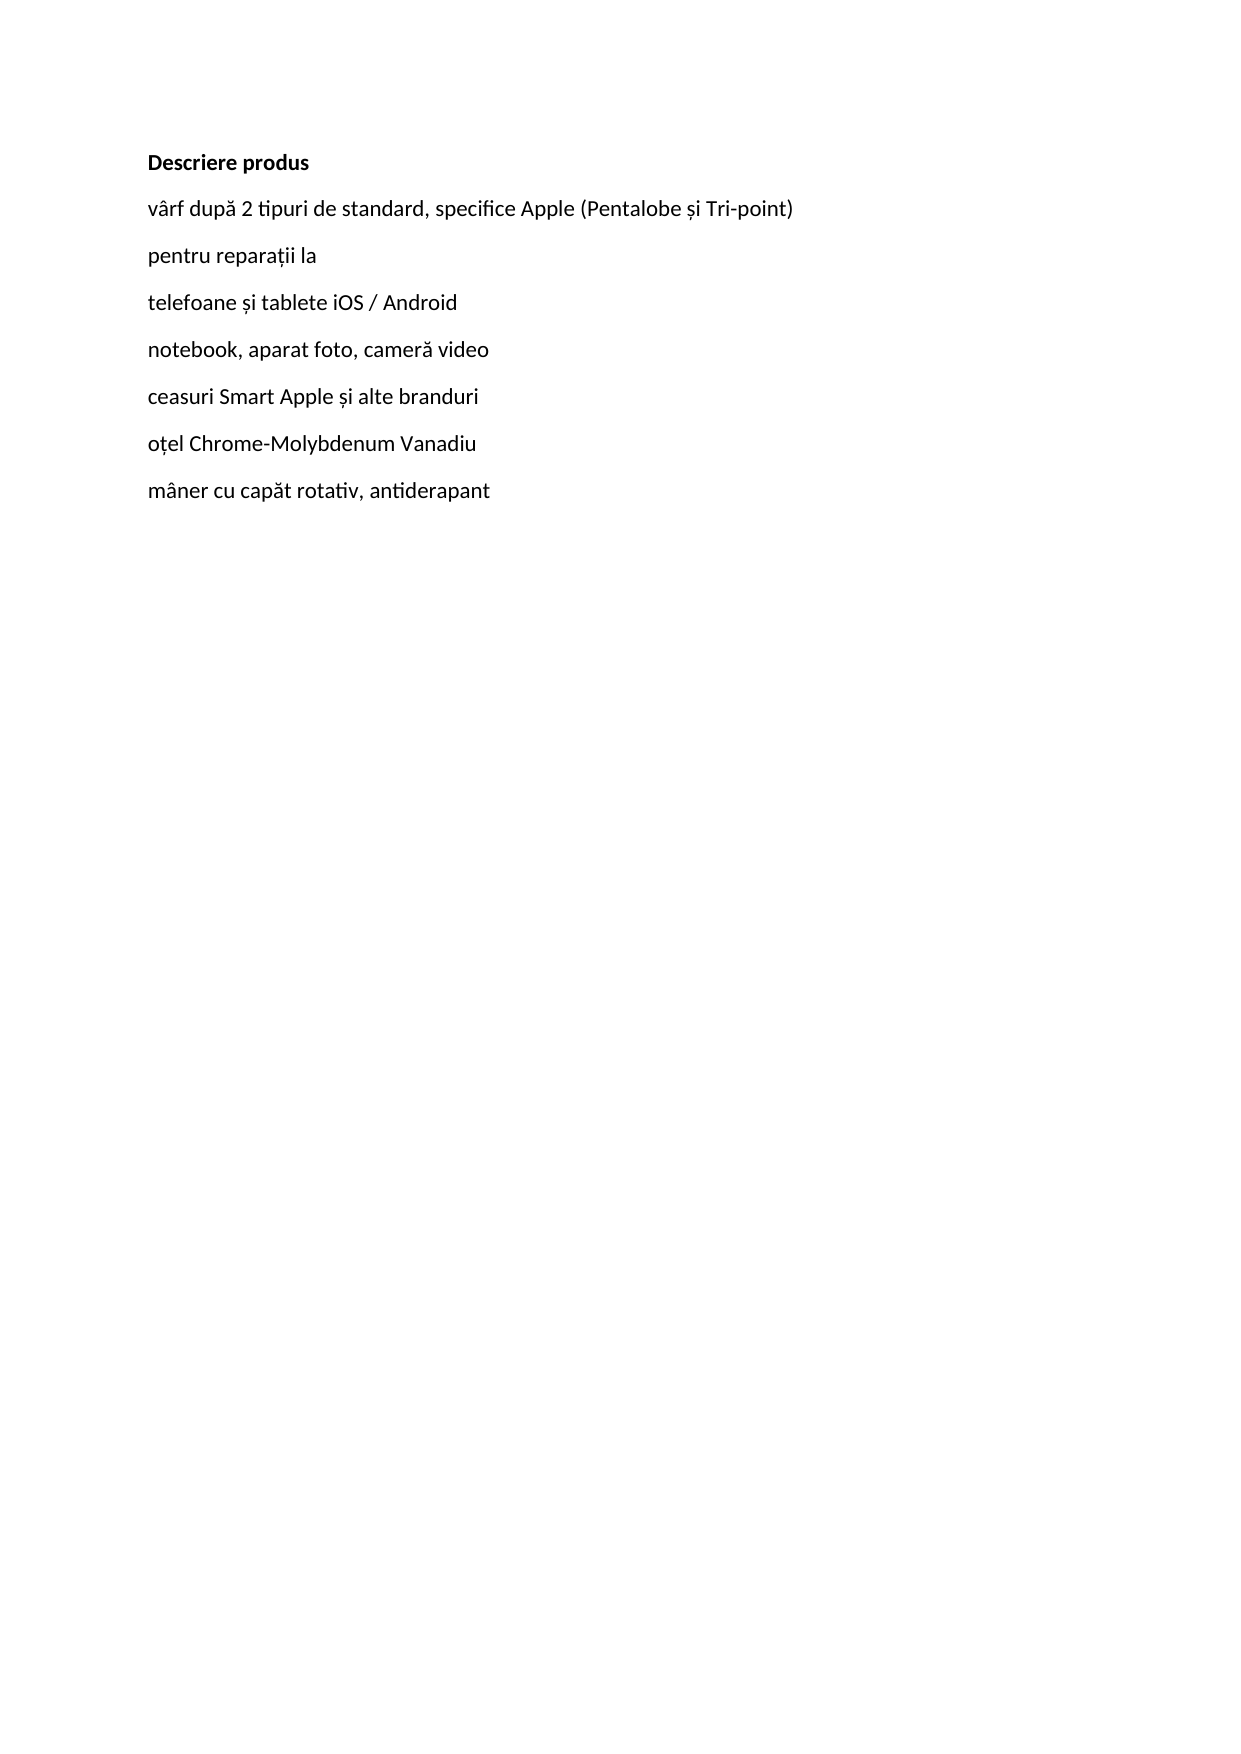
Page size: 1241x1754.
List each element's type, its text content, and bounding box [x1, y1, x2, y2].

text oțel Chrome-Molybdenum Vanadiu [148, 429, 1093, 457]
text Descriere produs [148, 148, 1093, 176]
text notebook, aparat foto, cameră video [148, 335, 1093, 363]
text pentru reparații la [148, 241, 1093, 269]
text ceasuri Smart Apple și alte branduri [148, 382, 1093, 410]
text vârf după 2 tipuri de standard, specifice Apple (Pentalobe și Tri-point) [148, 194, 1093, 222]
text telefoane și tablete iOS / Android [148, 288, 1093, 316]
text mâner cu capăt rotativ, antiderapant [148, 476, 1093, 504]
